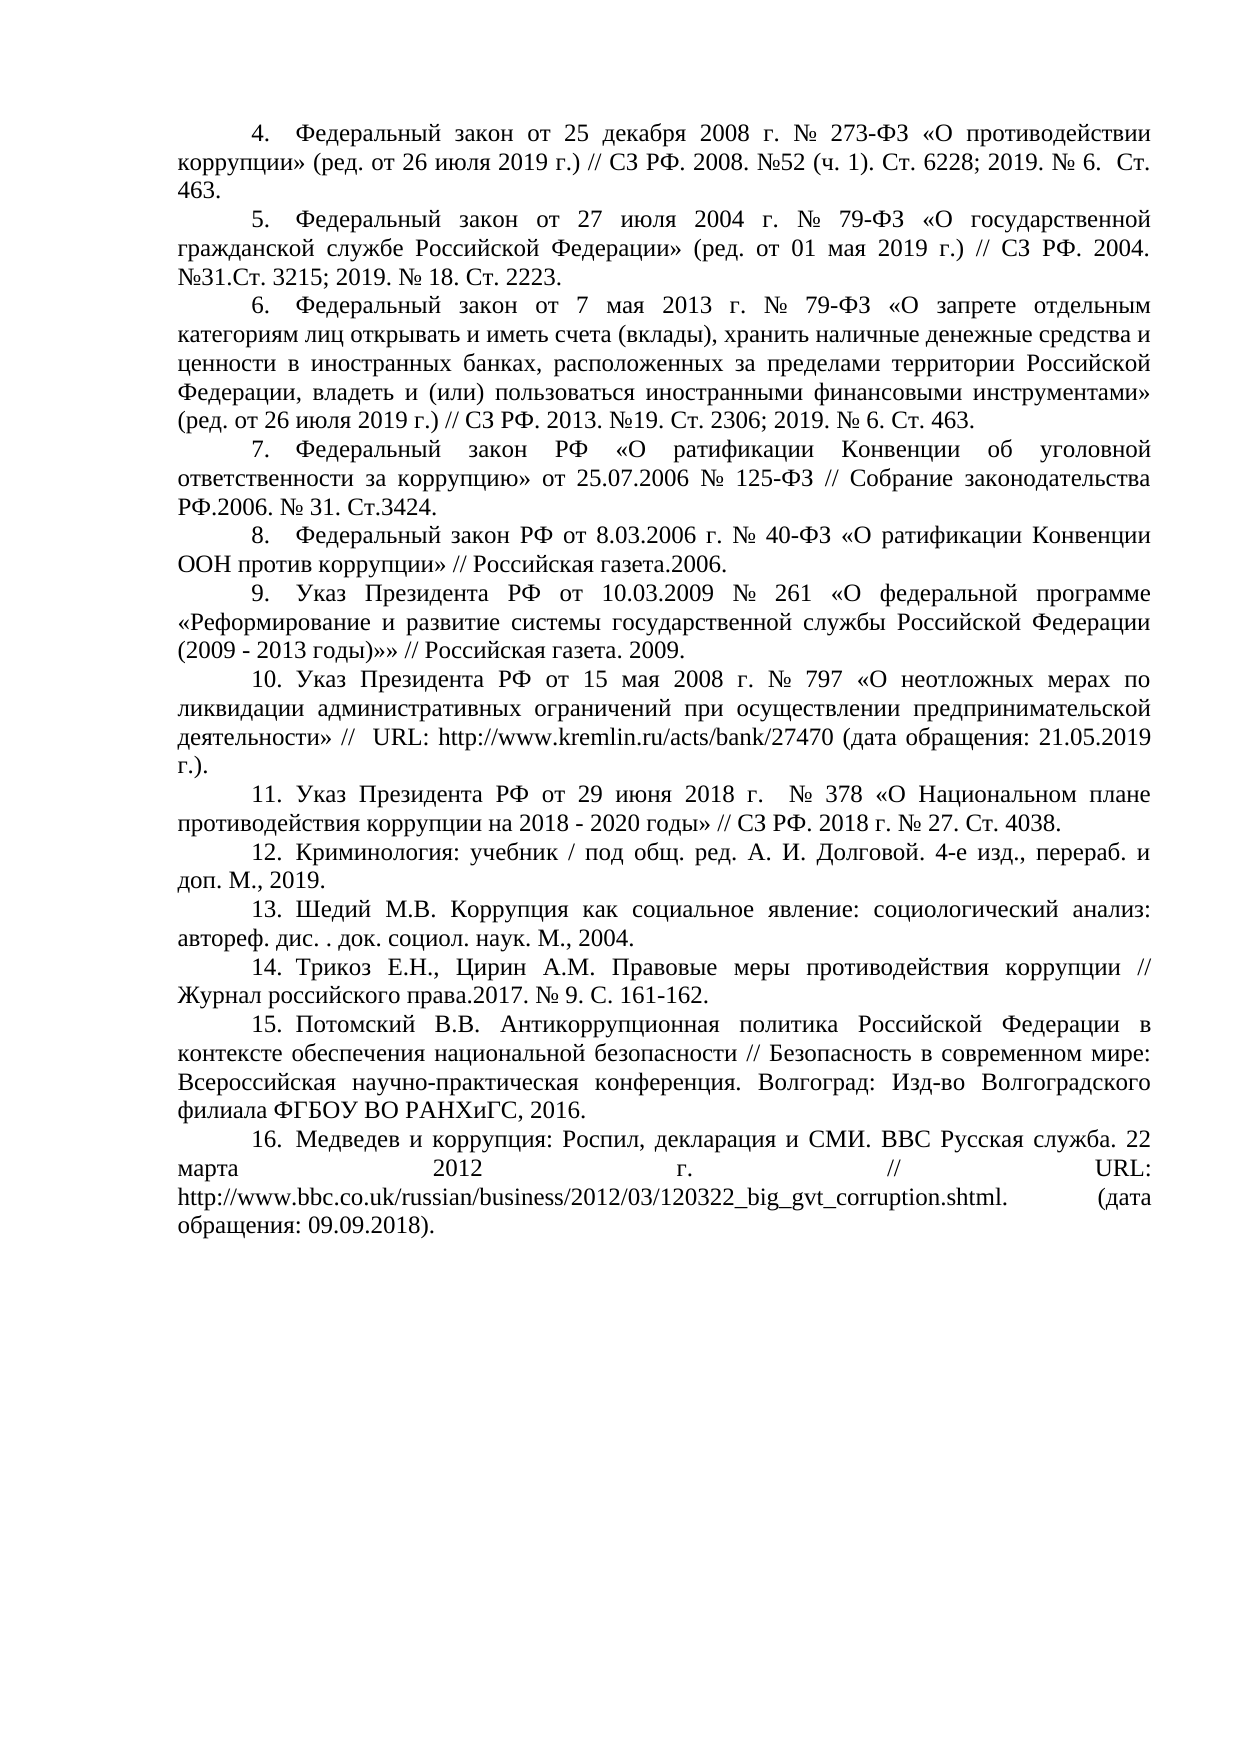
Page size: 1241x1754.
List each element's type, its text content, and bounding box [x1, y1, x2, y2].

list Потомский В.В. Антикоррупционная политика Российской Федерации в контексте обеспечения национальной безопасности // Безопасность в современном мире: Всероссийская научно-практическая конференция. Волгоград: Изд-во Волгоградского филиала ФГБОУ ВО РАНХиГС, 2016. [177, 1009, 1152, 1124]
list Шедий М.В. Коррупция как социальное явление: социологический анализ: автореф. дис. . док. социол. наук. М., 2004. [177, 894, 1152, 952]
list Медведев и коррупция: Роспил, декларация и СМИ. ВВС Русская служба. 22 марта 2012 г. // URL: http://www.bbc.co.uk/russian/business/2012/03/120322_big_gvt_corruption.shtml. (дата обращения: 09.09.2018). [177, 1124, 1152, 1239]
list Федеральный закон от 25 декабря 2008 г. № 273-ФЗ «О противодействии коррупции» (ред. от 26 июля 2019 г.) // СЗ РФ. 2008. №52 (ч. 1). Ст. 6228; 2019. № 6. Ст. 463. [177, 118, 1152, 204]
list Федеральный закон РФ «О ратификации Конвенции об уголовной ответственности за коррупцию» от 25.07.2006 № 125-ФЗ // Собрание законодательства РФ.2006. № 31. Ст.3424. [177, 434, 1152, 521]
list Криминология: учебник / под общ. ред. А. И. Долговой. 4-е изд., перераб. и доп. М., 2019. [177, 837, 1152, 894]
list Указ Президента РФ от 29 июня 2018 г. № 378 «О Национальном плане противодействия коррупции на 2018 - 2020 годы» // СЗ РФ. 2018 г. № 27. Ст. 4038. [177, 779, 1152, 837]
list Указ Президента РФ от 10.03.2009 № 261 «О федеральной программе «Реформирование и развитие системы государственной службы Российской Федерации (2009 - 2013 годы)»» // Российская газета. 2009. [177, 578, 1152, 664]
list Федеральный закон от 27 июля 2004 г. № 79-ФЗ «О государственной гражданской службе Российской Федерации» (ред. от 01 мая 2019 г.) // СЗ РФ. 2004. №31.Ст. 3215; 2019. № 18. Ст. 2223. [177, 204, 1152, 291]
list Указ Президента РФ от 15 мая 2008 г. № 797 «О неотложных мерах по ликвидации административных ограничений при осуществлении предпринимательской деятельности» // URL: http://www.kremlin.ru/acts/bank/27470 (дата обращения: 21.05.2019 г.). [177, 664, 1152, 779]
list Федеральный закон от 7 мая 2013 г. № 79-ФЗ «О запрете отдельным категориям лиц открывать и иметь счета (вклады), хранить наличные денежные средства и ценности в иностранных банках, расположенных за пределами территории Российской Федерации, владеть и (или) пользоваться иностранными финансовыми инструментами» (ред. от 26 июля 2019 г.) // СЗ РФ. 2013. №19. Ст. 2306; 2019. № 6. Ст. 463. [177, 291, 1152, 434]
list Федеральный закон РФ от 8.03.2006 г. № 40-ФЗ «О ратификации Конвенции ООН против коррупции» // Российская газета.2006. [177, 521, 1152, 578]
list Трикоз Е.Н., Цирин А.М. Правовые меры противодействия коррупции // Журнал российского права.2017. № 9. С. 161-162. [177, 952, 1152, 1009]
